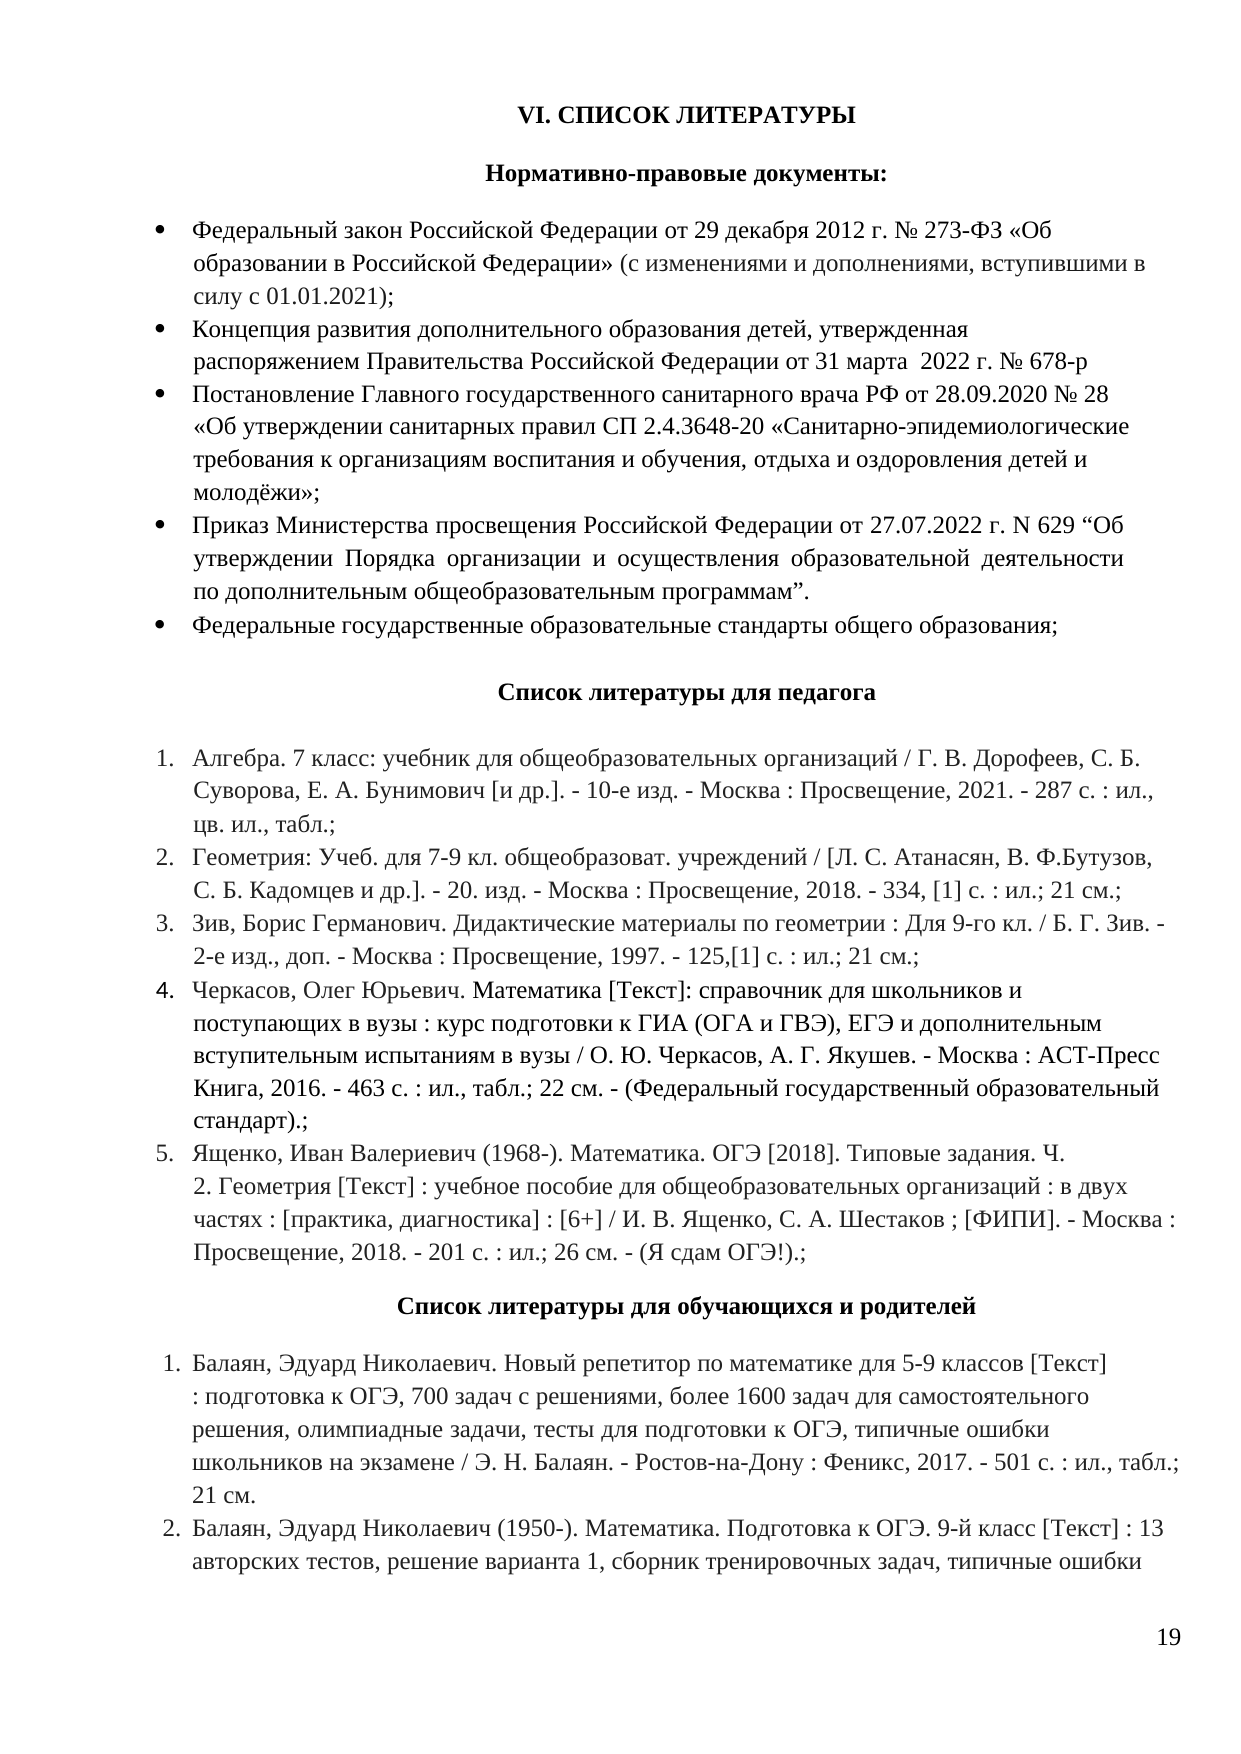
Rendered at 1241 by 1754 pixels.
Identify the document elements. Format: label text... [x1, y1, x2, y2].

list Балаян, Эдуард Николаевич (1950-). Математика. Подготовка к ОГЭ. 9-й класс [Текст] : 13 авторских тестов, решение варианта 1, сборник тренировочных задач, типичные ошибки [162, 1513, 1164, 1575]
subtitle Список литературы для педагога [254, 677, 1119, 706]
subtitle Список литературы для обучающихся и родителей [254, 1291, 1118, 1320]
text Нормативно-правовые документы: [254, 158, 1119, 186]
list Зив, Борис Германович. Дидактические материалы по геометрии : Для 9-го кл. / Б. Г. Зив. - 2-е изд., доп. - Москва : Просвещение, 1997. - 125,[1] с. : ил.; 21 см.; [156, 908, 1166, 969]
list Геометрия: Учеб. для 7-9 кл. общеобразоват. учреждений / [Л. С. Атанасян, В. Ф.Бутузов, С. Б. Кадомцев и др.]. - 20. изд. - Москва : Просвещение, 2018. - 334, [1] с. : ил.; 21 см.; [156, 842, 1153, 903]
list Приказ Министерства просвещения Российской Федерации от 27.07.2022 г. N 629 “Об утверждении Порядка организации и осуществления образовательной деятельности по дополнительным общеобразовательным программам”. [156, 510, 1124, 605]
list Концепция развития дополнительного образования детей, утвержденная распоряжением Правительства Российской Федерации от 31 марта 2022 г. № 678-р [156, 314, 1140, 375]
list Федеральные государственные образовательные стандарты общего образования; [155, 609, 1194, 639]
list Черкасов, Олег Юрьевич. Математика [Текст]: справочник для школьников и поступающих в вузы : курс подготовки к ГИА (ОГА и ГВЭ), ЕГЭ и дополнительным вступительным испытаниям в вузы / О. Ю. Черкасов, А. Г. Якушев. - Москва : АСТ-Пресс Книга, 2016. - 463 с. : ил., табл.; 22 см. - (Федеральный государственный образовательный стандарт).; [156, 974, 1177, 1134]
text 2. Геометрия [Текст] : учебное пособие для общеобразовательных организаций : в двух частях : [практика, диагностика] : [6+] / И. В. Ященко, С. А. Шестаков ; [ФИПИ]. - Москва : Просвещение, 2018. - 201 с. : ил.; 26 см. - (Я сдам ОГЭ!).; [193, 1171, 1178, 1266]
list Алгебра. 7 класс: учебник для общеобразовательных организаций / Г. В. Дорофеев, С. Б. Суворова, Е. А. Бунимович [и др.]. - 10-е изд. - Москва : Просвещение, 2021. - 287 с. : ил., цв. ил., табл.; [156, 743, 1154, 837]
list Постановление Главного государственного санитарного врача РФ от 28.09.2020 № 28 «Об утверждении санитарных правил СП 2.4.3648-20 «Санитарно-эпидемиологические [156, 379, 1158, 440]
list Федеральный закон Российской Федерации от 29 декабря 2012 г. № 273-ФЗ «Об образовании в Российской Федерации» (с изменениями и дополнениями, вступившими в силу с 01.01.2021); [156, 215, 1146, 310]
text требования к организациям воспитания и обучения, отдыха и оздоровления детей и молодёжи»; [193, 444, 1173, 506]
subtitle СПИСОК ЛИТЕРАТУРЫ [517, 100, 1194, 129]
list Ященко, Иван Валериевич (1968-). Математика. ОГЭ [2018]. Типовые задания. Ч. [155, 1138, 1194, 1167]
text : подготовка к ОГЭ, 700 задач с решениями, более 1600 задач для самостоятельного решения, олимпиадные задачи, тесты для подготовки к ОГЭ, типичные ошибки школьников на экзамене / Э. Н. Балаян. - Ростов-на-Дону : Феникс, 2017. - 501 с. : ил., табл.; 21 см. [192, 1381, 1180, 1509]
list Балаян, Эдуард Николаевич. Новый репетитор по математике для 5-9 классов [Текст] [162, 1348, 1194, 1377]
